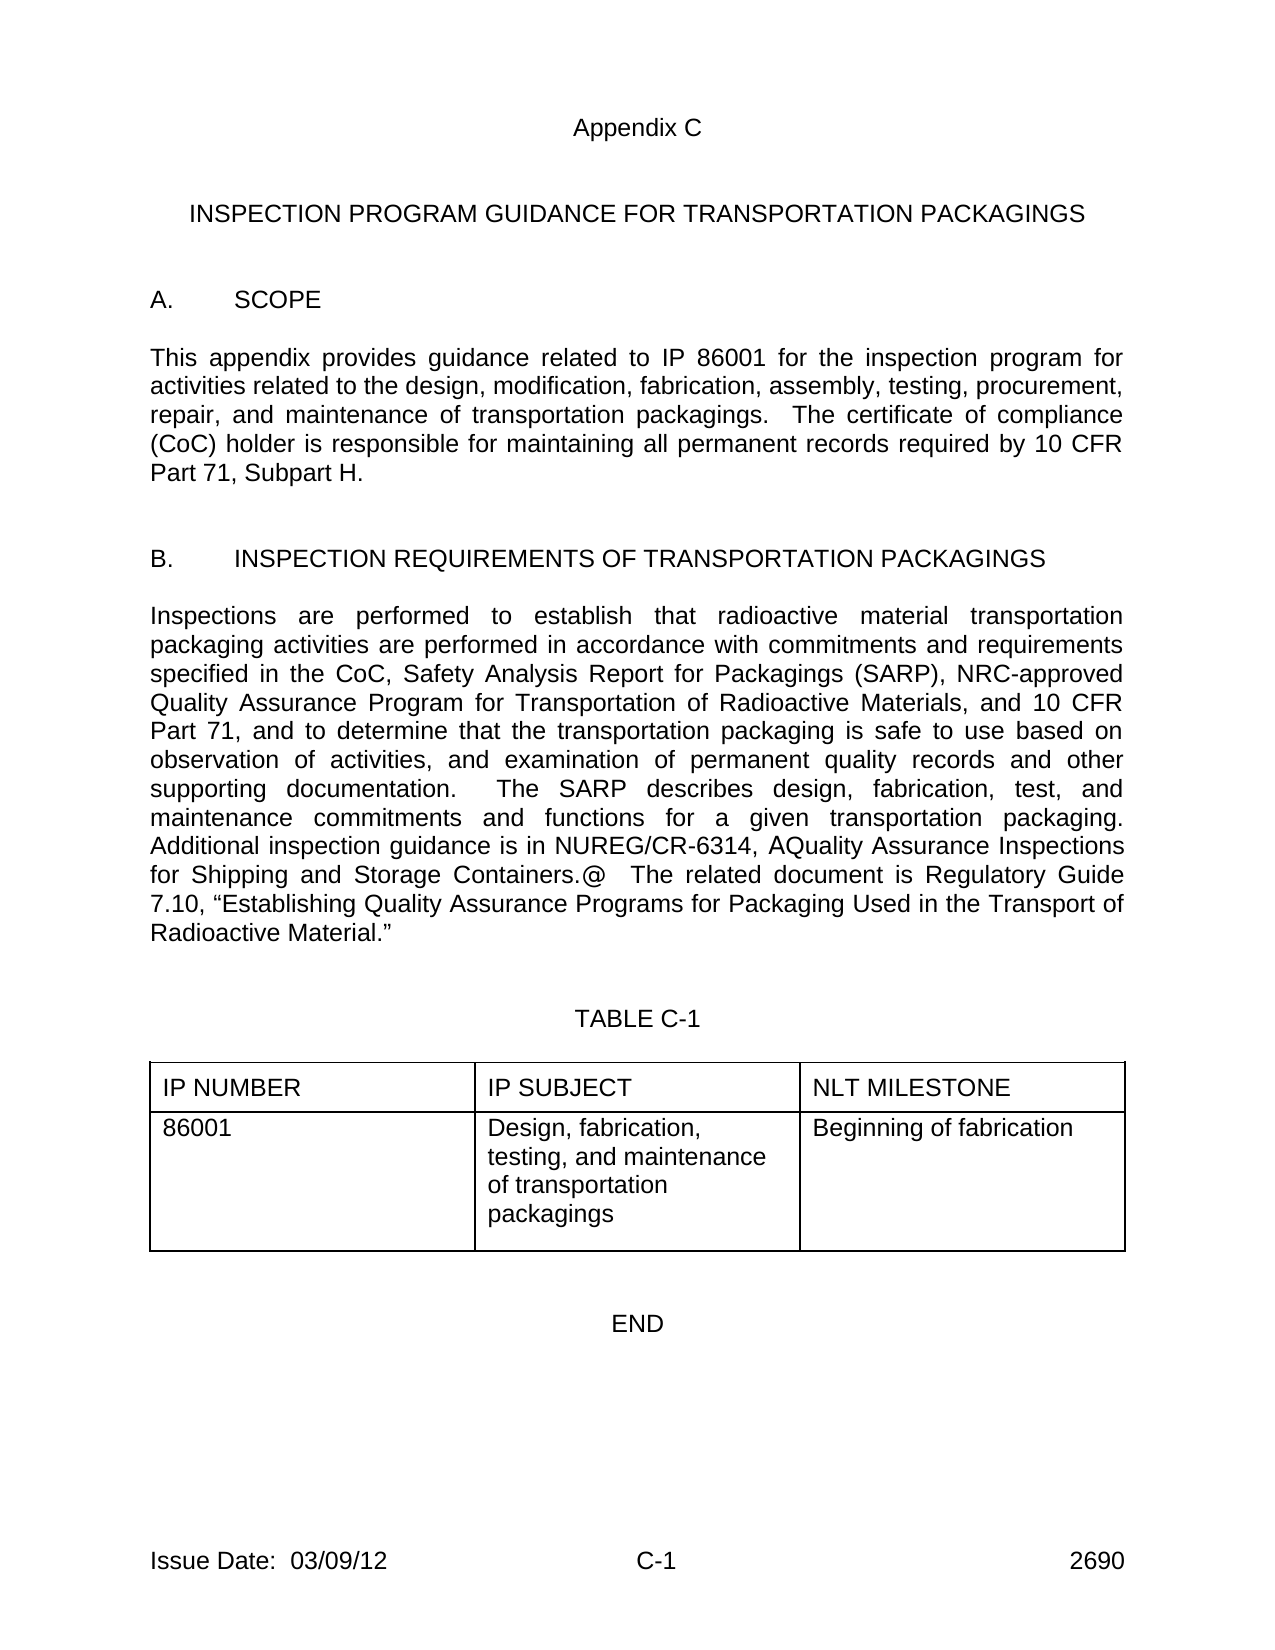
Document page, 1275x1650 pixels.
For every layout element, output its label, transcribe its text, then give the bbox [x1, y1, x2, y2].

table_header NLT MILESTONE [801, 1063, 1124, 1111]
text END [150, 1309, 1125, 1338]
text INSPECTION PROGRAM GUIDANCE FOR TRANSPORTATION PACKAGINGS [150, 199, 1125, 227]
table_cell Design, fabrication, testing, and maintenance of transportation packagings [476, 1113, 799, 1250]
text This appendix provides guidance related to IP 86001 for the inspection program for activities related to the design, modification, fabrication, assembly, testing, procurement, repair, and maintenance of transportation packagings. The certificate of compliance (CoC) holder is responsible for maintaining all permanent records required by 10 CFR Part 71, Subpart H. [150, 342, 1125, 486]
text TABLE C-1 [150, 1004, 1125, 1033]
table_cell 86001 [151, 1113, 474, 1250]
table_header IP SUBJECT [476, 1063, 799, 1111]
text A. SCOPE [150, 285, 1125, 314]
table_cell Beginning of fabrication [801, 1113, 1124, 1250]
table_header IP NUMBER [151, 1063, 474, 1111]
text B. INSPECTION REQUIREMENTS OF TRANSPORTATION PACKAGINGS [150, 544, 1125, 572]
text Inspections are performed to establish that radioactive material transportation packaging activities are performed in accordance with commitments and requirements specified in the CoC, Safety Analysis Report for Packagings (SARP), NRC-approved Quality Assurance Program for Transportation of Radioactive Materials, and 10 CFR Part 71, and to determine that the transportation packaging is safe to use based on observation of activities, and examination of permanent quality records and other supporting documentation. The SARP describes design, fabrication, test, and maintenance commitments and functions for a given transportation packaging. Additional inspection guidance is in NUREG/CR-6314, Quality Assurance Inspections for Shipping and Storage Containers. The related document is Regulatory Guide 7.10, “Establishing Quality Assurance Programs for Packaging Used in the Transport of Radioactive Material.” [150, 601, 1125, 946]
text Appendix C [150, 112, 1125, 141]
